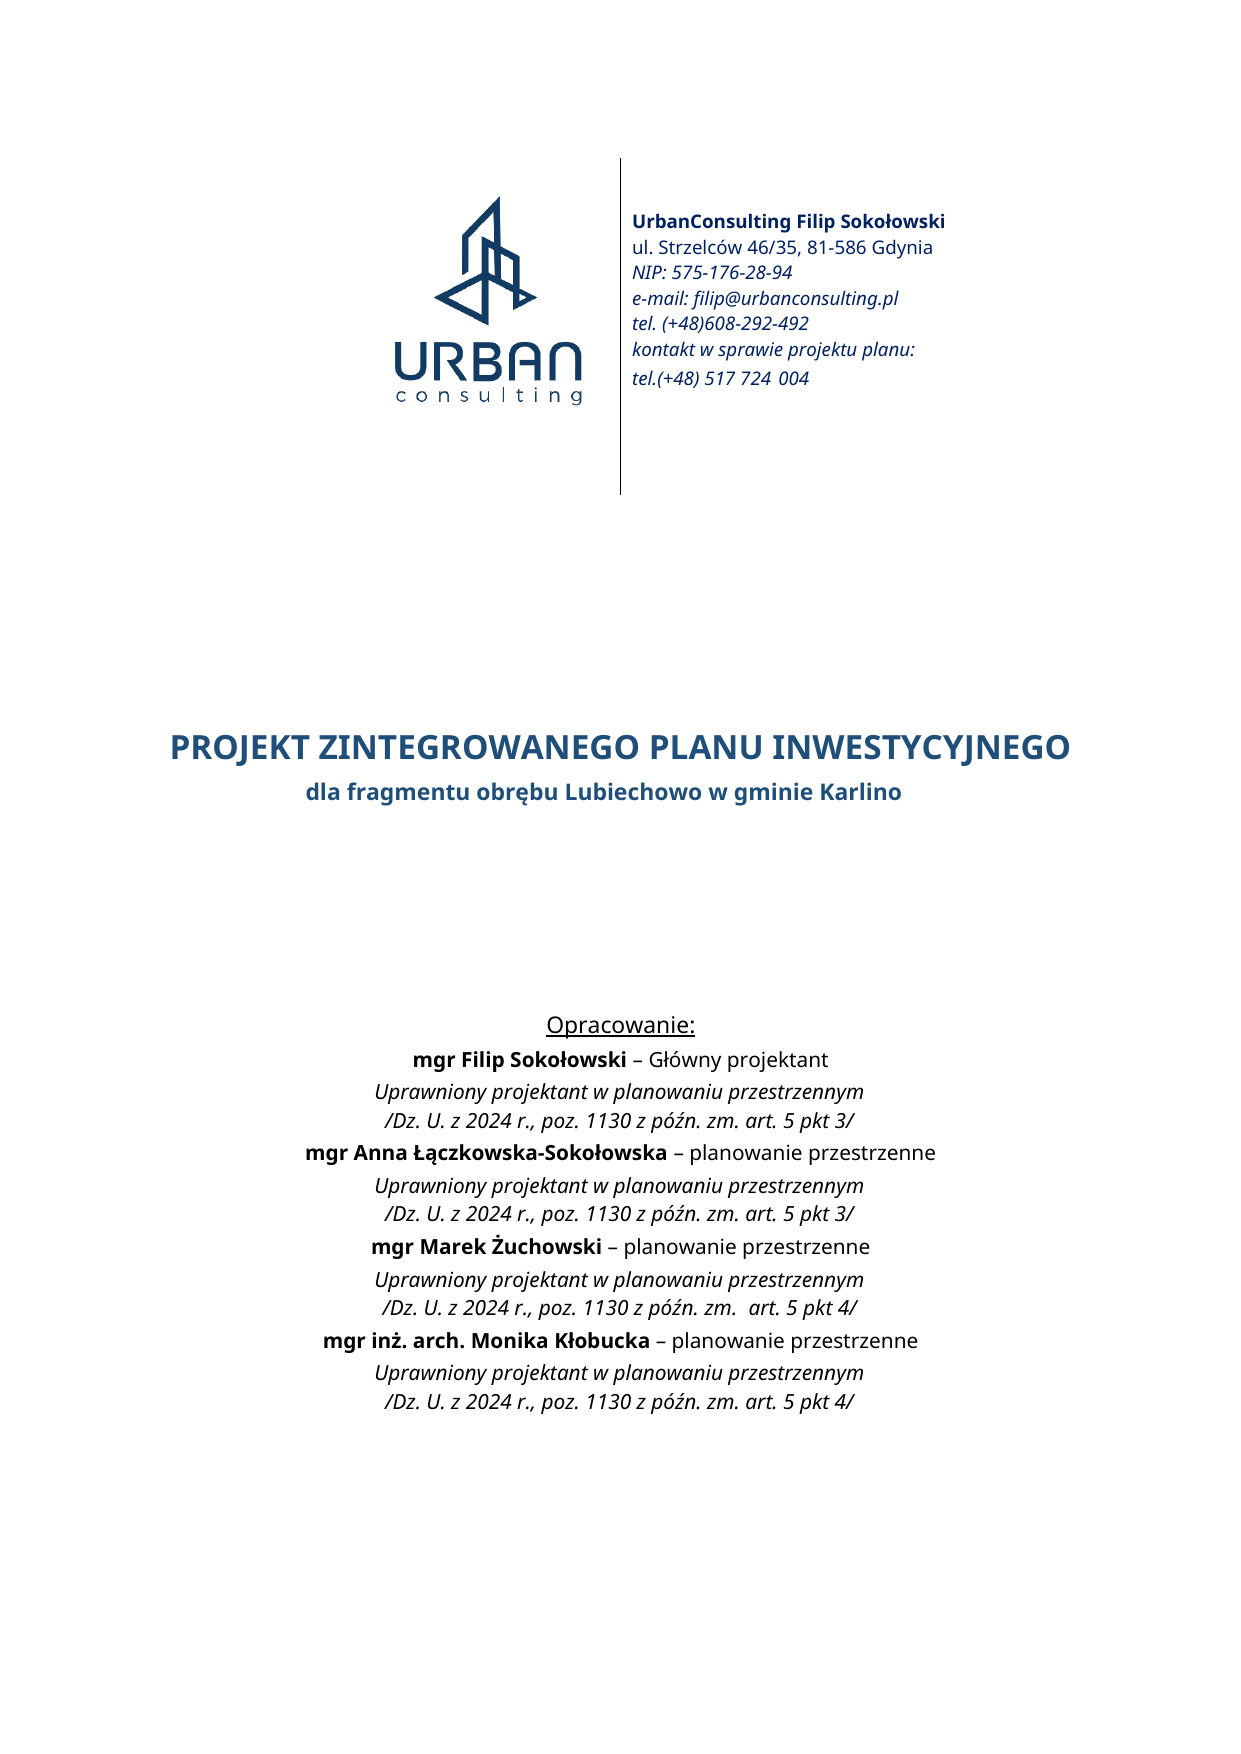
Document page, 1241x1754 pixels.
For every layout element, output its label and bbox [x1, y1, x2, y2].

picture [367, 182, 610, 437]
table_header [133, 118, 1108, 1588]
